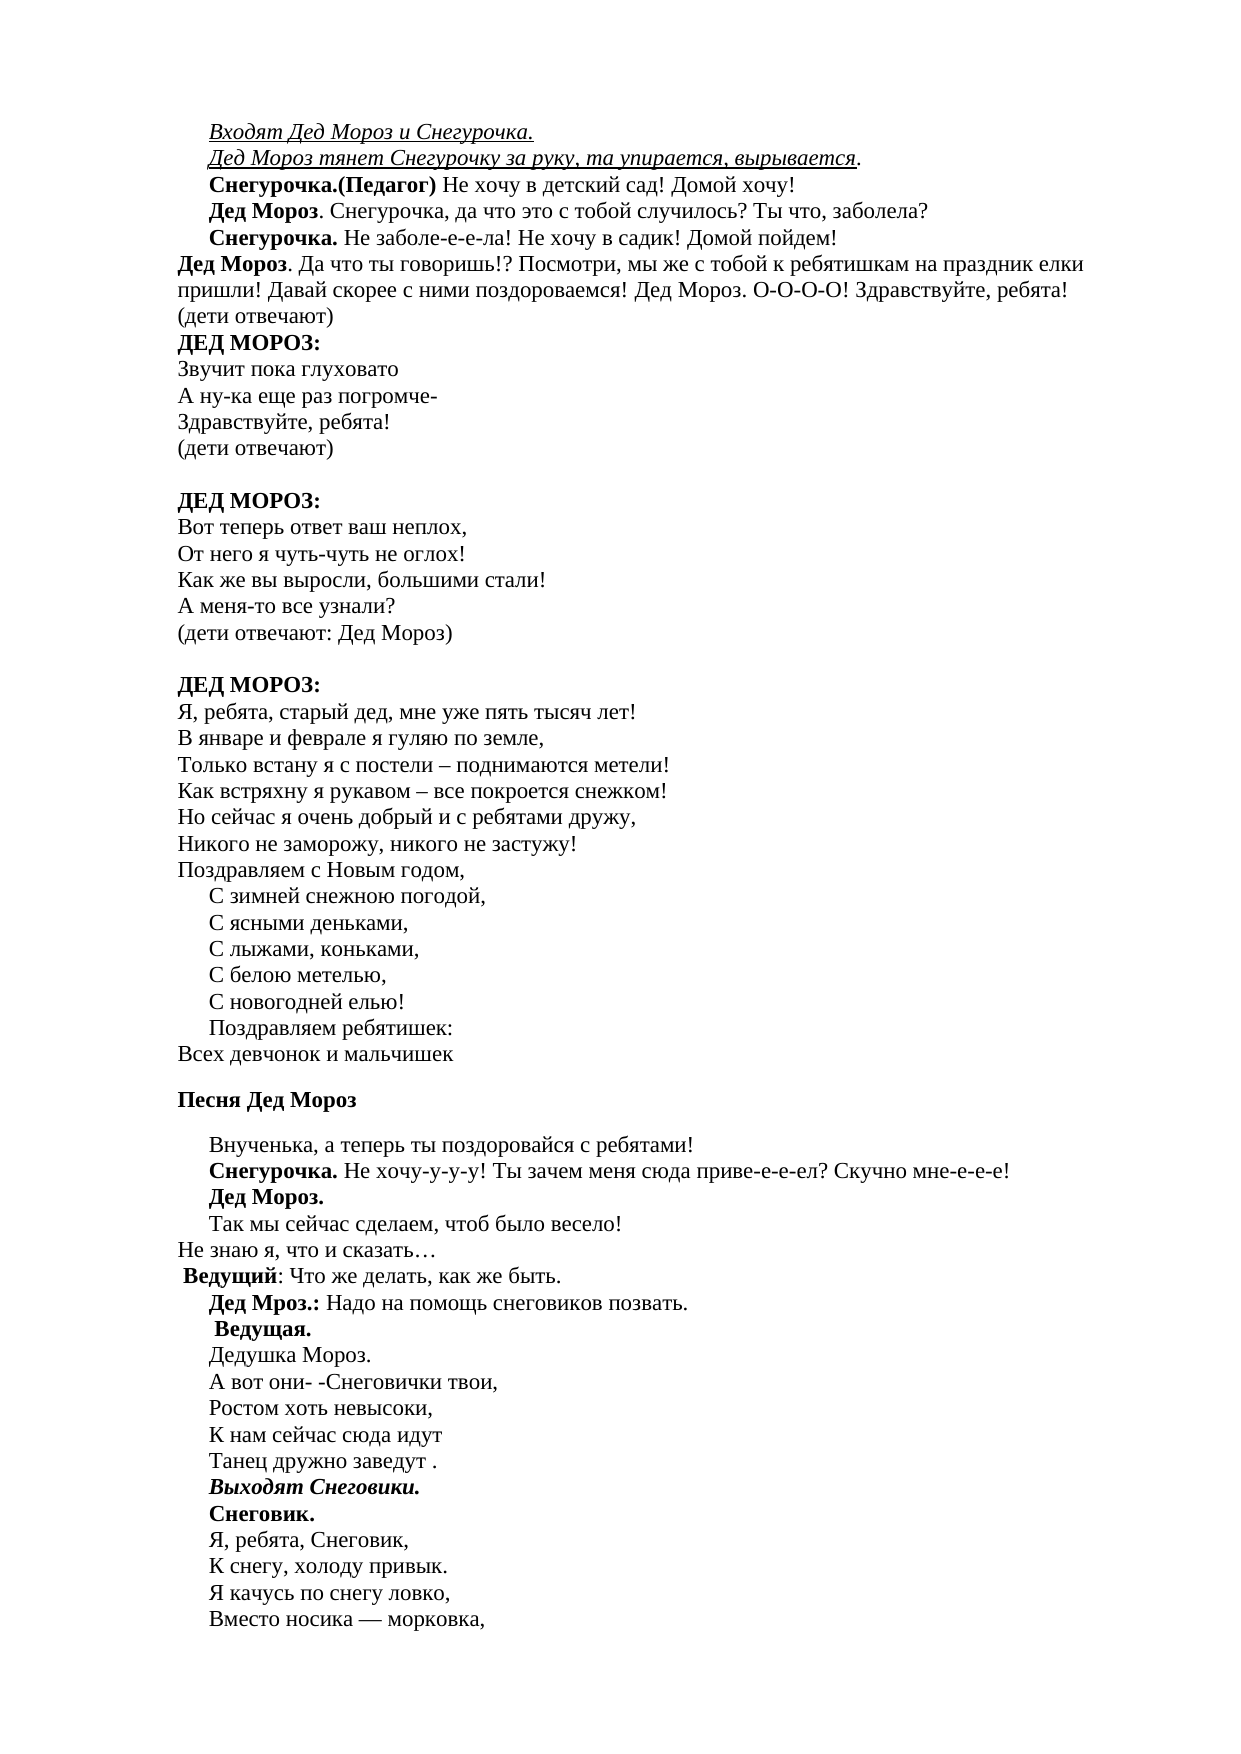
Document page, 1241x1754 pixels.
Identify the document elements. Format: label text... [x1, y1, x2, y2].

text Вместо носика — морковка, [177, 1605, 1152, 1631]
text С белою метелью, [177, 961, 1152, 988]
text Снегурочка.(Педагог) Не хочу в детский сад! Домой хочу! [177, 171, 1152, 197]
text С ясными деньками, [177, 909, 1152, 935]
text Дед Мороз тянет Снегурочку за руку, та упирается, вырывается. [177, 144, 1152, 171]
text Всех девчонок и мальчишек [177, 1041, 1152, 1067]
text Дед Мороз. [177, 1183, 1152, 1210]
text Поздравляем ребятишек: [177, 1014, 1152, 1041]
text Ведущий: Что же делать, как же быть. [177, 1262, 1152, 1289]
text Внученька, а теперь ты поздоровайся с ребятами! [177, 1131, 1152, 1157]
text С лыжами, коньками, [177, 935, 1152, 961]
text Снеговик. [177, 1500, 1152, 1526]
text С новогодней елью! [177, 988, 1152, 1014]
text Дедушка Мороз. [177, 1342, 1152, 1368]
text Ростом хоть невысоки, [177, 1394, 1152, 1421]
text Так мы сейчас сделаем, чтоб было весело! [177, 1210, 1152, 1236]
text Я, ребята, Снеговик, [177, 1526, 1152, 1552]
text Выходят Снеговики. [177, 1473, 1152, 1500]
text Снегурочка. Не заболе-е-е-ла! Не хочу в садик! Домой пойдем! [177, 223, 1152, 250]
text Дед Мроз.: Надо на помощь снеговиков позвать. [177, 1289, 1152, 1315]
text Дед Мороз. Да что ты говоришь!? Посмотри, мы же с тобой к ребятишкам на праздник елки пришли! Давай скорее с ними поздороваемся! Дед Мороз. О-О-О-О! Здравствуйте, ребята! (дети отвечают) ДЕД МОРОЗ: Звучит пока глуховато А ну-ка еще раз погромче- Здравствуйте, ребята! (дети отвечают) ДЕД МОРОЗ: Вот теперь ответ ваш неплох, От него я чуть-чуть не оглох! Как же вы выросли, большими стали! А меня-то все узнали? (дети отвечают: Дед Мороз) ДЕД МОРОЗ: Я, ребята, старый дед, мне уже пять тысяч лет! В январе и феврале я гуляю по земле, Только встану я с постели – поднимаются метели! Как встряхну я рукавом – все покроется снежком! Но сейчас я очень добрый и с ребятами дружу, Никого не заморожу, никого не застужу! [177, 250, 1152, 856]
text К нам сейчас сюда идут [177, 1421, 1152, 1447]
text Не знаю я, что и сказать… [177, 1236, 1152, 1262]
text Танец дружно заведут . [177, 1447, 1152, 1473]
text Поздравляем с Новым годом, [177, 856, 1152, 882]
text Ведущая. [177, 1315, 1152, 1342]
text Я качусь по снегу ловко, [177, 1579, 1152, 1605]
text Входят Дед Мороз и Снегурочка. [177, 118, 1152, 144]
text К снегу, холоду привык. [177, 1552, 1152, 1579]
text Снегурочка. Не хочу-у-у-у! Ты зачем меня сюда приве-е-е-ел? Скучно мне-е-е-е! [177, 1157, 1152, 1183]
text Дед Мороз. Снегурочка, да что это с тобой случилось? Ты что, заболела? [177, 197, 1152, 223]
text А вот они- -Снеговички твои, [177, 1368, 1152, 1394]
text С зимней снежною погодой, [177, 882, 1152, 909]
text Песня Дед Мороз [177, 1086, 1152, 1112]
